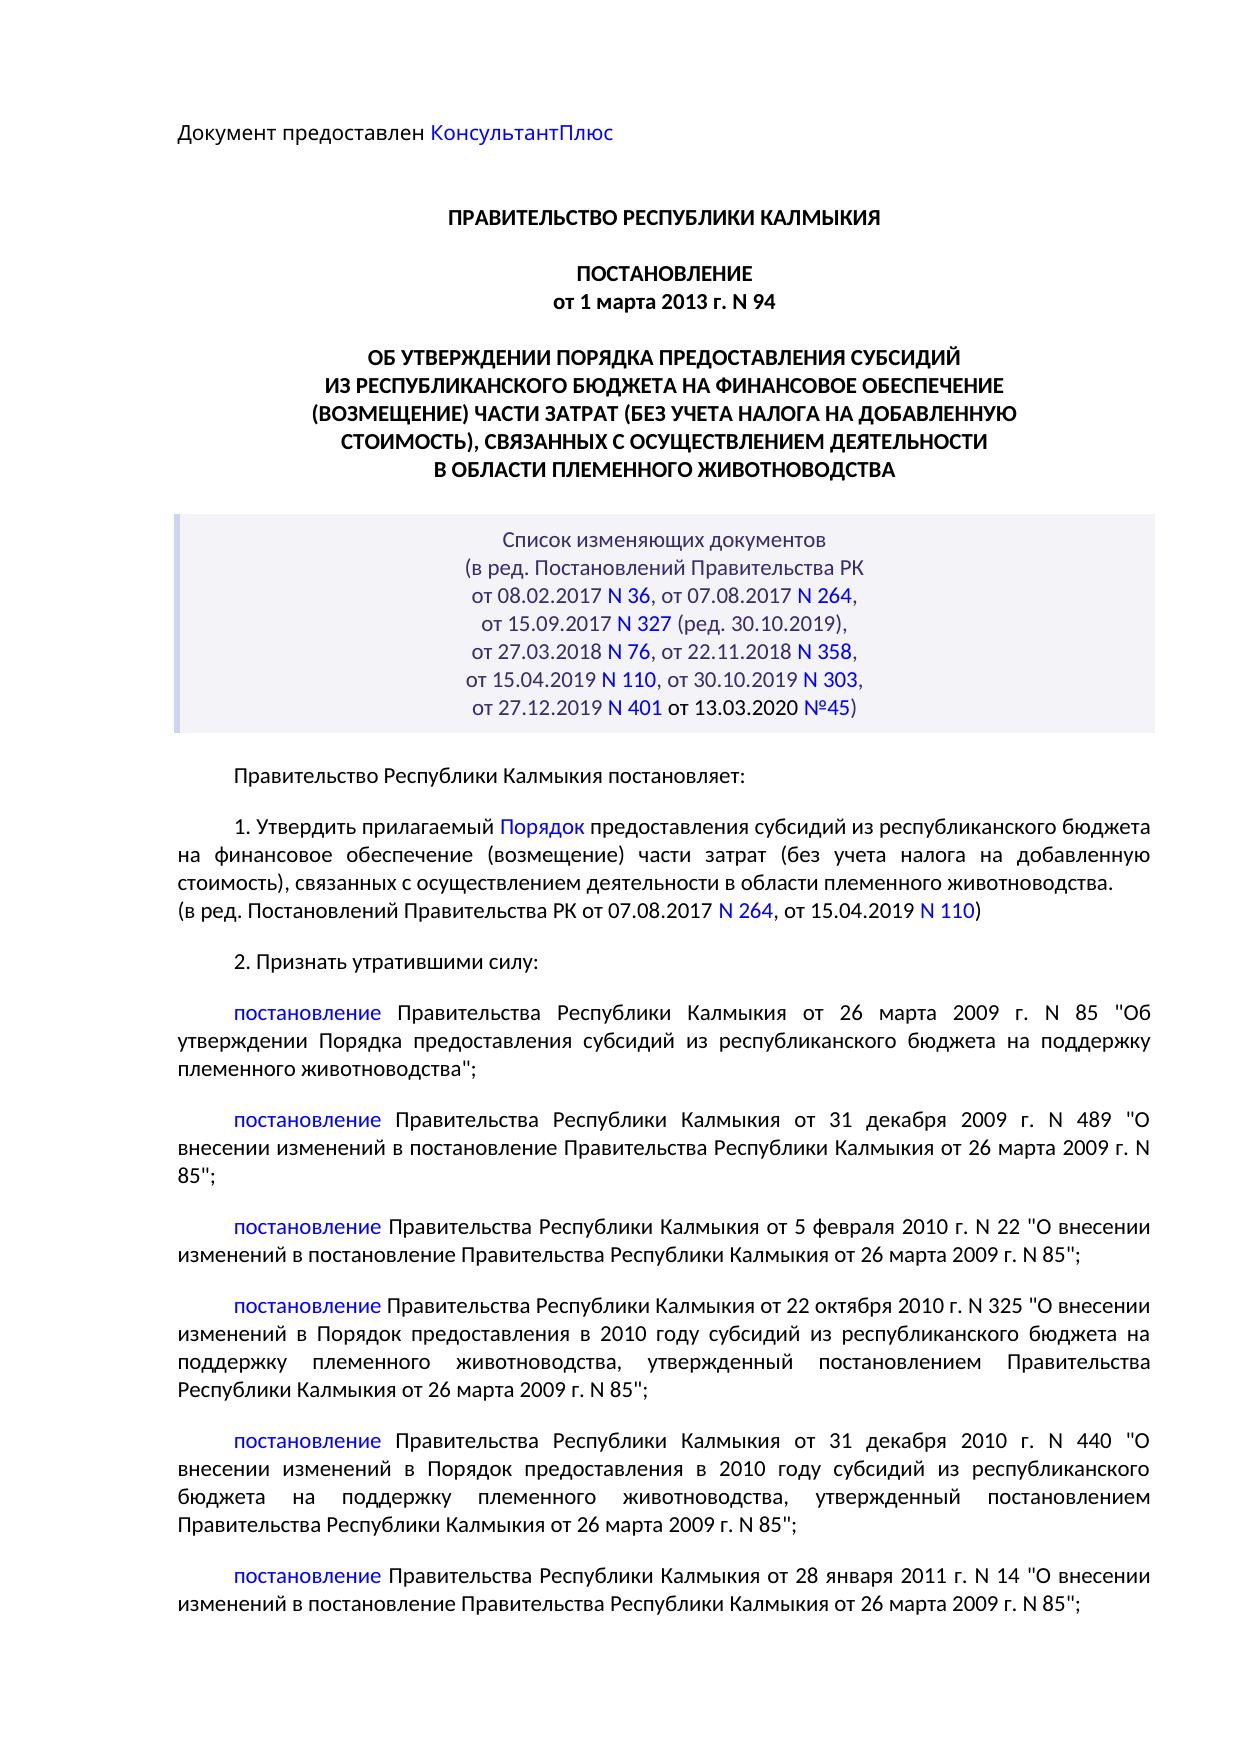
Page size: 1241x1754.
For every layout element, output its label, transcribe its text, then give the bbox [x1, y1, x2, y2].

title СТОИМОСТЬ), СВЯЗАННЫХ С ОСУЩЕСТВЛЕНИЕМ ДЕЯТЕЛЬНОСТИ [177, 427, 1152, 455]
text постановление Правительства Республики Калмыкия от 26 марта 2009 г. N 85 "Об утверждении Порядка предоставления субсидий из республиканского бюджета на поддержку племенного животноводства"; [177, 998, 1152, 1082]
text Правительство Республики Калмыкия постановляет: [177, 761, 1152, 789]
title В ОБЛАСТИ ПЛЕМЕННОГО ЖИВОТНОВОДСТВА [177, 455, 1152, 483]
text постановление Правительства Республики Калмыкия от 5 февраля 2010 г. N 22 "О внесении изменений в постановление Правительства Республики Калмыкия от 26 марта 2009 г. N 85"; [177, 1212, 1152, 1268]
title ОБ УТВЕРЖДЕНИИ ПОРЯДКА ПРЕДОСТАВЛЕНИЯ СУБСИДИЙ [177, 343, 1152, 371]
title ИЗ РЕСПУБЛИКАНСКОГО БЮДЖЕТА НА ФИНАНСОВОЕ ОБЕСПЕЧЕНИЕ [177, 371, 1152, 399]
title Документ предоставлен КонсультантПлюс [177, 118, 1152, 175]
title от 1 марта 2013 г. N 94 [177, 287, 1152, 315]
table_header Список изменяющих документов (в ред. Постановлений Правительства РК от 08.02.2017 N 36, от 07.08.2017 N 264, от 15.09.2017 N 327 (ред. 30.10.2019), от 27.03.2018 N 76, от 22.11.2018 N 358, от 15.04.2019 N 110, от 30.10.2019 N 303, от 27.12.2019 N 401 от 13.03.2020 №45) [180, 514, 1149, 733]
title ПОСТАНОВЛЕНИЕ [177, 259, 1152, 287]
title (ВОЗМЕЩЕНИЕ) ЧАСТИ ЗАТРАТ (БЕЗ УЧЕТА НАЛОГА НА ДОБАВЛЕННУЮ [177, 399, 1152, 427]
text постановление Правительства Республики Калмыкия от 28 января 2011 г. N 14 "О внесении изменений в постановление Правительства Республики Калмыкия от 26 марта 2009 г. N 85"; [177, 1561, 1152, 1617]
text 2. Признать утратившими силу: [177, 947, 1152, 975]
text постановление Правительства Республики Калмыкия от 31 декабря 2009 г. N 489 "О внесении изменений в постановление Правительства Республики Калмыкия от 26 марта 2009 г. N 85"; [177, 1105, 1152, 1189]
text (в ред. Постановлений Правительства РК от 07.08.2017 N 264, от 15.04.2019 N 110) [177, 896, 1152, 924]
title ПРАВИТЕЛЬСТВО РЕСПУБЛИКИ КАЛМЫКИЯ [177, 203, 1152, 231]
text постановление Правительства Республики Калмыкия от 22 октября 2010 г. N 325 "О внесении изменений в Порядок предоставления в 2010 году субсидий из республиканского бюджета на поддержку племенного животноводства, утвержденный постановлением Правительства Республики Калмыкия от 26 марта 2009 г. N 85"; [177, 1291, 1152, 1403]
text постановление Правительства Республики Калмыкия от 31 декабря 2010 г. N 440 "О внесении изменений в Порядок предоставления в 2010 году субсидий из республиканского бюджета на поддержку племенного животноводства, утвержденный постановлением Правительства Республики Калмыкия от 26 марта 2009 г. N 85"; [177, 1426, 1152, 1538]
text 1. Утвердить прилагаемый Порядок предоставления субсидий из республиканского бюджета на финансовое обеспечение (возмещение) части затрат (без учета налога на добавленную стоимость), связанных с осуществлением деятельности в области племенного животноводства. [177, 812, 1152, 896]
